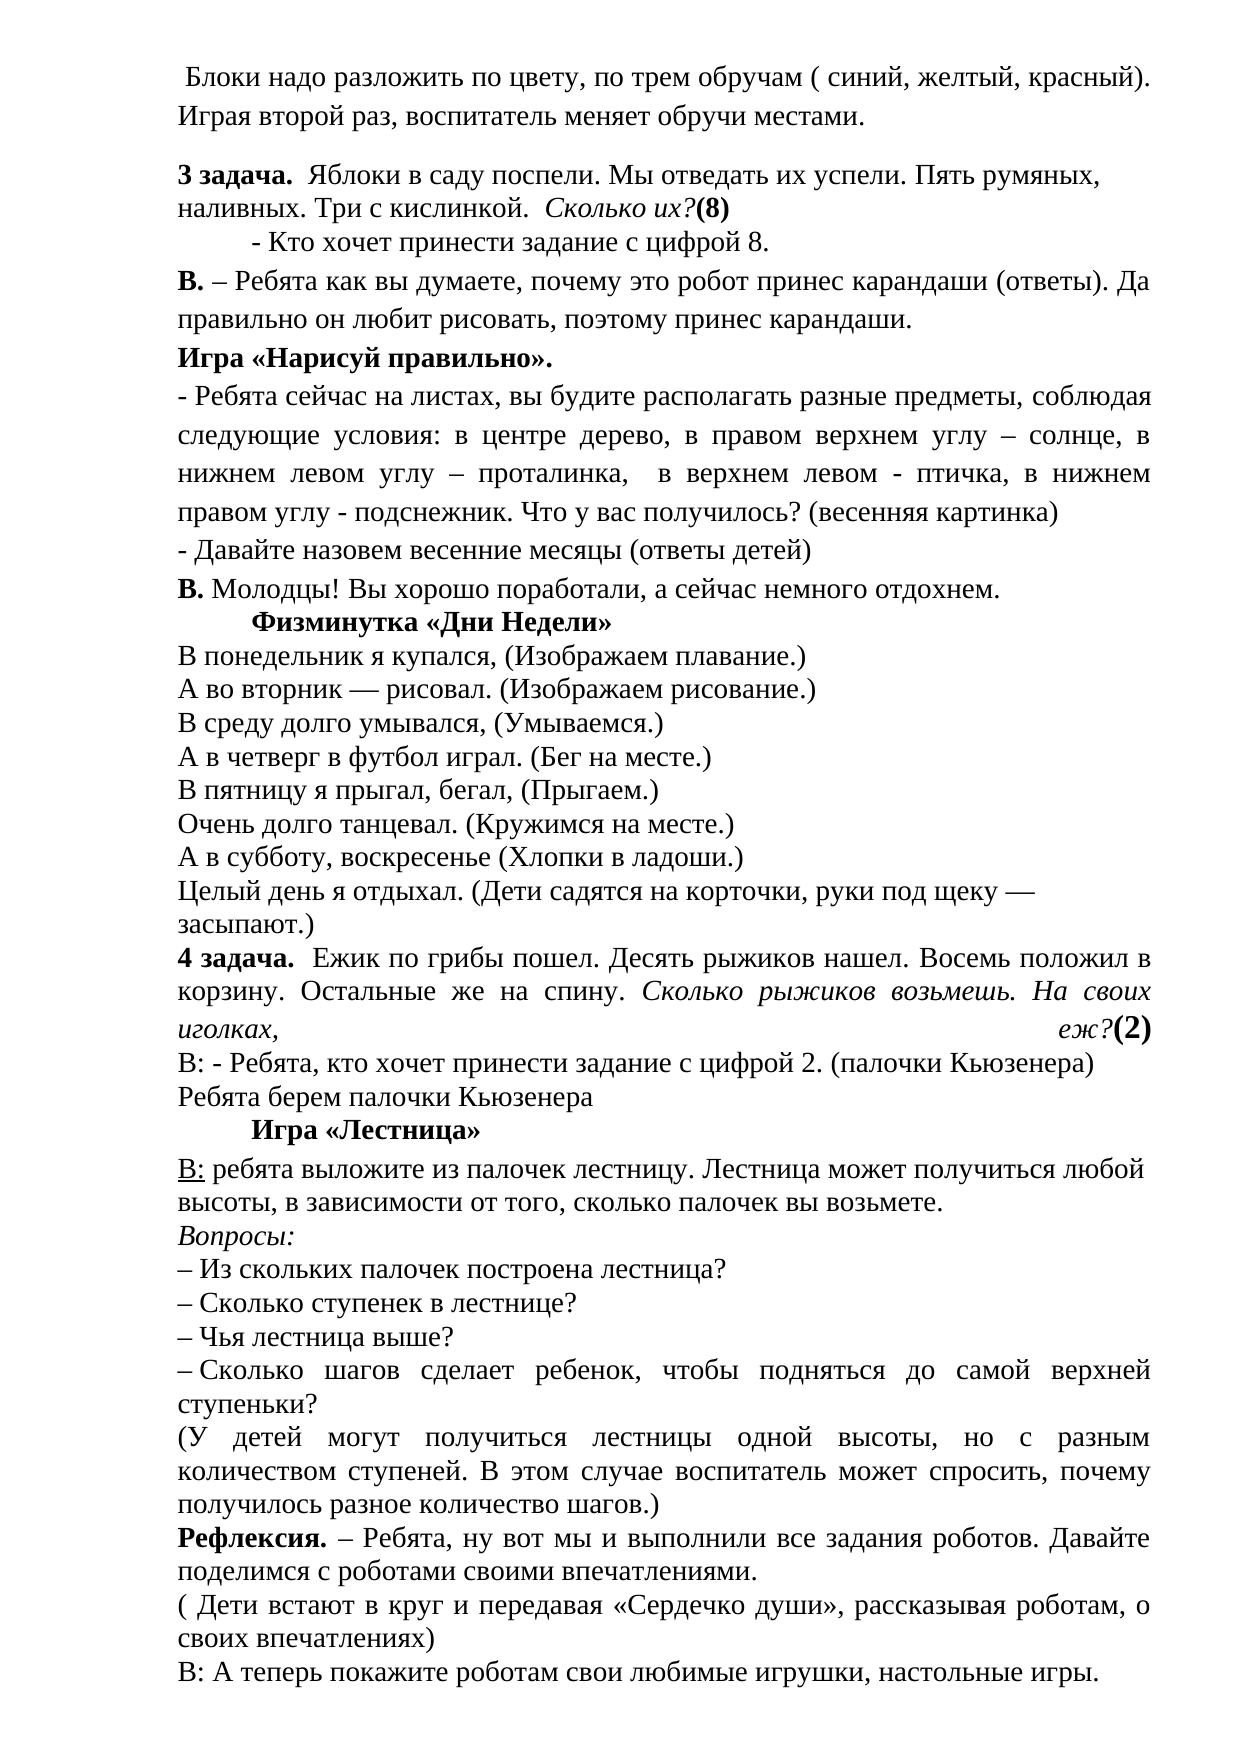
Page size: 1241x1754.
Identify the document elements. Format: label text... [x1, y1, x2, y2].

text В пятницу я прыгал, бегал, (Прыгаем.) [177, 772, 1152, 806]
text 3 задача. Яблоки в саду поспели. Мы отведать их успели. Пять румяных, наливных. Три с кислинкой. Сколько их?(8) [177, 157, 1152, 224]
text ( Дети встают в круг и передавая «Сердечко души», рассказывая роботам, о своих впечатлениях) [177, 1587, 1152, 1654]
text В: А теперь покажите роботам свои любимые игрушки, настольные игры. [177, 1654, 1152, 1688]
text А во вторник — рисовал. (Изображаем рисование.) [177, 672, 1152, 705]
text А в субботу, воскресенье (Хлопки в ладоши.) [177, 839, 1152, 873]
text - Ребята сейчас на листах, вы будите располагать разные предметы, соблюдая следующие условия: в центре дерево, в правом верхнем углу – солнце, в нижнем левом углу – проталинка, в верхнем левом - птичка, в нижнем правом углу - подснежник. Что у вас получилось? (весенняя картинка) [177, 378, 1152, 527]
text Очень долго танцевал. (Кружимся на месте.) [177, 806, 1152, 839]
text – Чья лестница выше? [177, 1319, 1152, 1352]
text Игра «Нарисуй правильно». [177, 340, 1152, 373]
text – Сколько шагов сделает ребенок, чтобы подняться до самой верхней ступеньки? [177, 1352, 1152, 1419]
text Целый день я отдыхал. (Дети садятся на корточки, руки под щеку — засыпают.) [177, 873, 1152, 940]
text – Из скольких палочек построена лестница? [177, 1252, 1152, 1285]
text А в четверг в футбол играл. (Бег на месте.) [177, 739, 1152, 772]
text В. Молодцы! Вы хорошо поработали, а сейчас немного отдохнем. [177, 571, 1152, 604]
text Рефлексия. – Ребята, ну вот мы и выполнили все задания роботов. Давайте поделимся с роботами своими впечатлениями. [177, 1520, 1152, 1587]
text В понедельник я купался, (Изображаем плавание.) [177, 638, 1152, 672]
text В. – Ребята как вы думаете, почему это робот принес карандаши (ответы). Да правильно он любит рисовать, поэтому принес карандаши. [177, 263, 1152, 335]
text 4 задача. Ежик по грибы пошел. Десять рыжиков нашел. Восемь положил в корзину. Остальные же на спину. Сколько рыжиков возьмешь. На своих иголках, еж?(2) В: - Ребята, кто хочет принести задание с цифрой 2. (палочки Кьюзенера) [177, 940, 1152, 1079]
text Физминутка «Дни Недели» [177, 604, 1152, 638]
text Блоки надо разложить по цвету, по трем обручам ( синий, желтый, красный). Играя второй раз, воспитатель меняет обручи местами. [177, 59, 1152, 131]
text – Сколько ступенек в лестнице? [177, 1285, 1152, 1319]
text - Кто хочет принести задание с цифрой 8. [177, 224, 1152, 258]
text В среду долго умывался, (Умываемся.) [177, 705, 1152, 739]
text Вопросы: [177, 1218, 1152, 1252]
text - Давайте назовем весенние месяцы (ответы детей) [177, 532, 1152, 566]
text (У детей могут получиться лестницы одной высоты, но с разным количеством ступеней. В этом случае воспитатель может спросить, почему получилось разное количество шагов.) [177, 1419, 1152, 1520]
text В: ребята выложите из палочек лестницу. Лестница может получиться любой высоты, в зависимости от того, сколько палочек вы возьмете. [177, 1151, 1152, 1218]
text Игра «Лестница» [177, 1112, 1152, 1146]
text Ребята берем палочки Кьюзенера [177, 1079, 1152, 1112]
